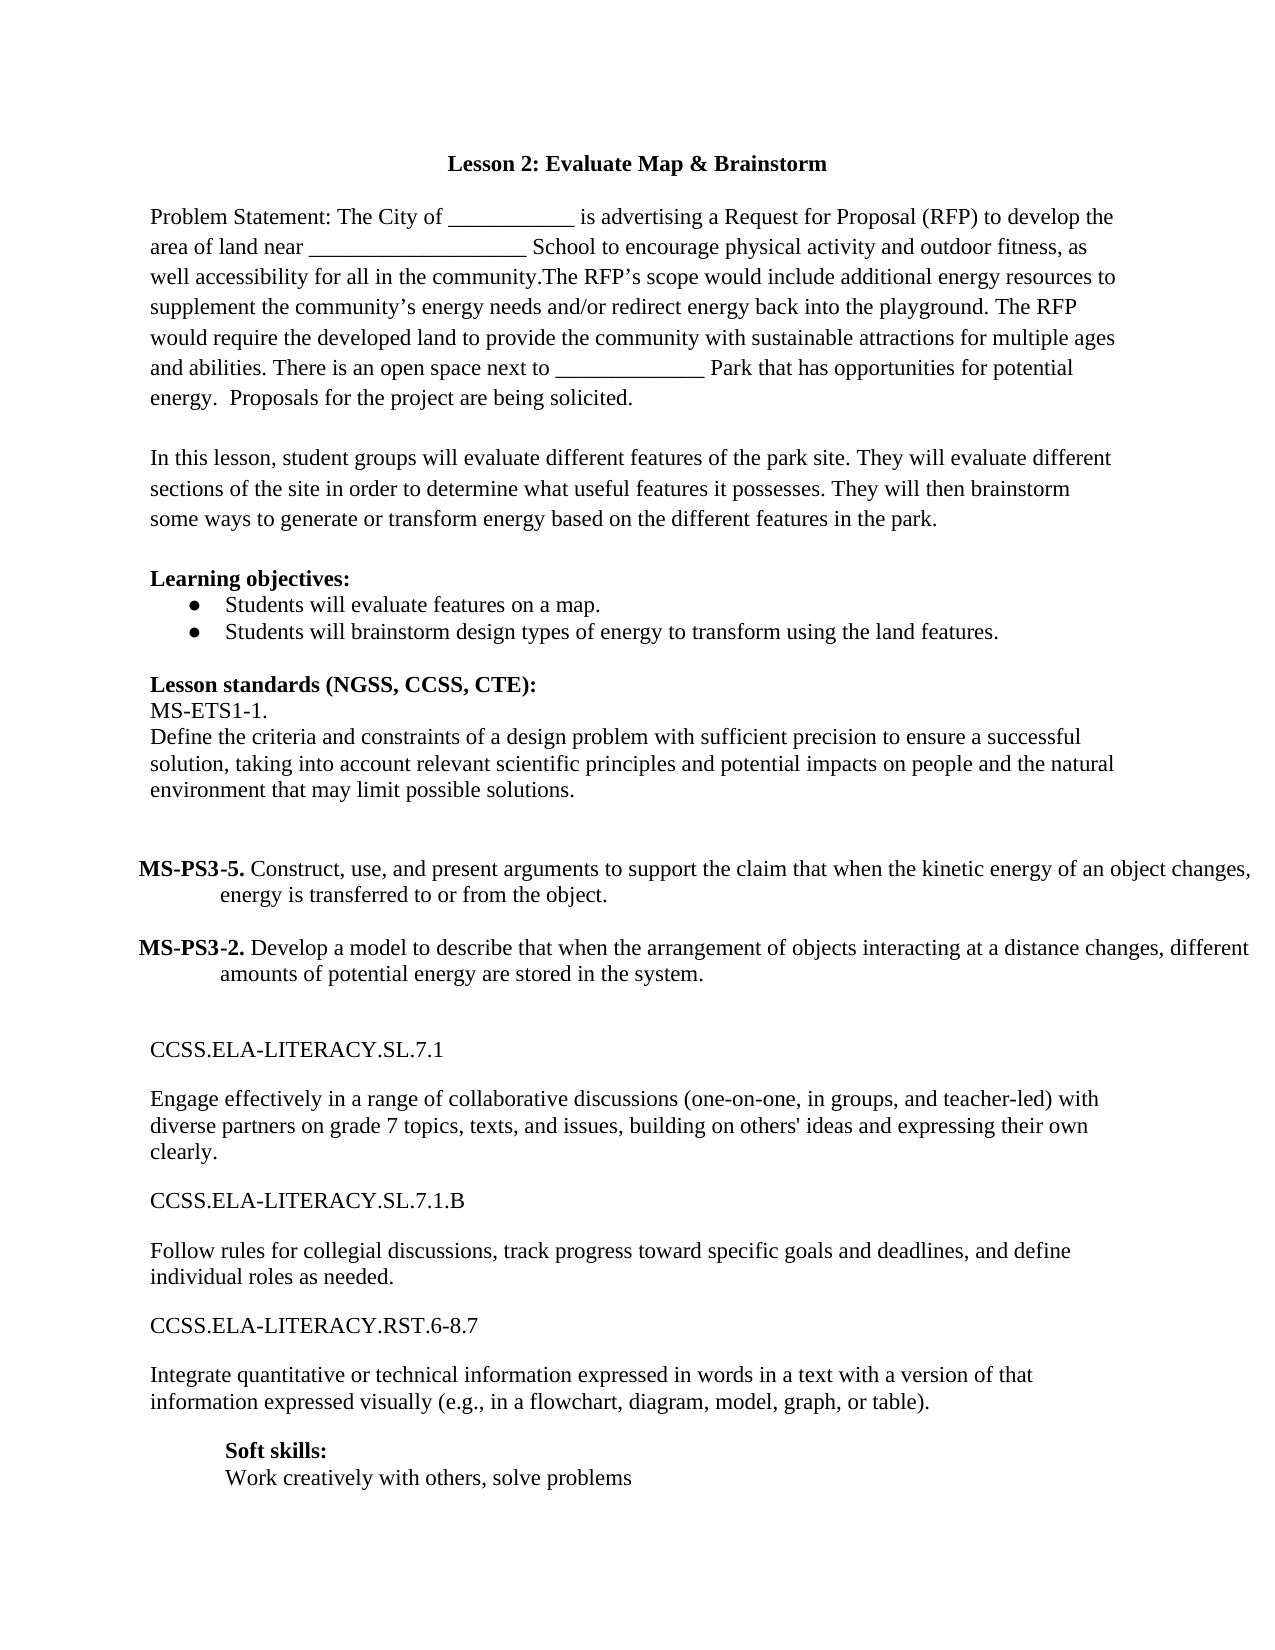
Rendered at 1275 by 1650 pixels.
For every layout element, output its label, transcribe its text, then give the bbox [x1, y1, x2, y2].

text CCSS.ELA-LITERACY.RST.6-8.7 [150, 1312, 1125, 1339]
table_cell -2. Develop a model to describe that when the arrangement of objects interacting at a distance changes, different amounts of potential energy are stored in the system. [220, 934, 1264, 987]
text In this lesson, student groups will evaluate different features of the park site. They will evaluate different sections of the site in order to determine what useful features it possesses. They will then brainstorm some ways to generate or transform energy based on the different features in the park. [150, 444, 1125, 531]
text Soft skills: [150, 1437, 1125, 1463]
table_header MS-PS3 [139, 829, 220, 934]
text Lesson standards (NGSS, CCSS, CTE): [150, 671, 1125, 697]
text Lesson 2: Evaluate Map & Brainstorm [150, 150, 1125, 176]
text Problem Statement: The City of ___________ is advertising a Request for Proposal (RFP) to develop the area of land near ___________________ School to encourage physical activity and outdoor fitness, as well accessibility for all in the community.The RFP’s scope would include additional energy resources to supplement the community’s energy needs and/or redirect energy back into the playground. The RFP would require the developed land to provide the community with sustainable attractions for multiple ages and abilities. There is an open space next to _____________ Park that has opportunities for potential energy. Proposals for the project are being solicited. [150, 203, 1125, 410]
text CCSS.ELA-LITERACY.SL.7.1 [150, 1036, 1125, 1062]
text Define the criteria and constraints of a design problem with sufficient precision to ensure a successful solution, taking into account relevant scientific principles and potential impacts on people and the natural environment that may limit possible solutions. [150, 723, 1125, 802]
text Follow rules for collegial discussions, track progress toward specific goals and deadlines, and define individual roles as needed. [150, 1237, 1125, 1289]
text Integrate quantitative or technical information expressed in words in a text with a version of that information expressed visually (e.g., in a flowchart, diagram, model, graph, or table). [150, 1362, 1125, 1414]
text Work creatively with others, solve problems [225, 1463, 1125, 1490]
list Students will evaluate features on a map. [187, 592, 1125, 618]
text Learning objectives: [150, 565, 1125, 592]
text CCSS.ELA-LITERACY.SL.7.1.B [150, 1187, 1125, 1214]
text MS-ETS1-1. [150, 697, 1125, 723]
table_cell MS-PS3 [139, 934, 220, 987]
table_header -5. Construct, use, and present arguments to support the claim that when the kinetic energy of an object changes, energy is transferred to or from the object. [220, 829, 1264, 934]
list Students will brainstorm design types of energy to transform using the land features. [187, 618, 1125, 644]
text Engage effectively in a range of collaborative discussions (one-on-one, in groups, and teacher-led) with diverse partners on grade 7 topics, texts, and issues, building on others' ideas and expressing their own clearly. [150, 1085, 1125, 1164]
